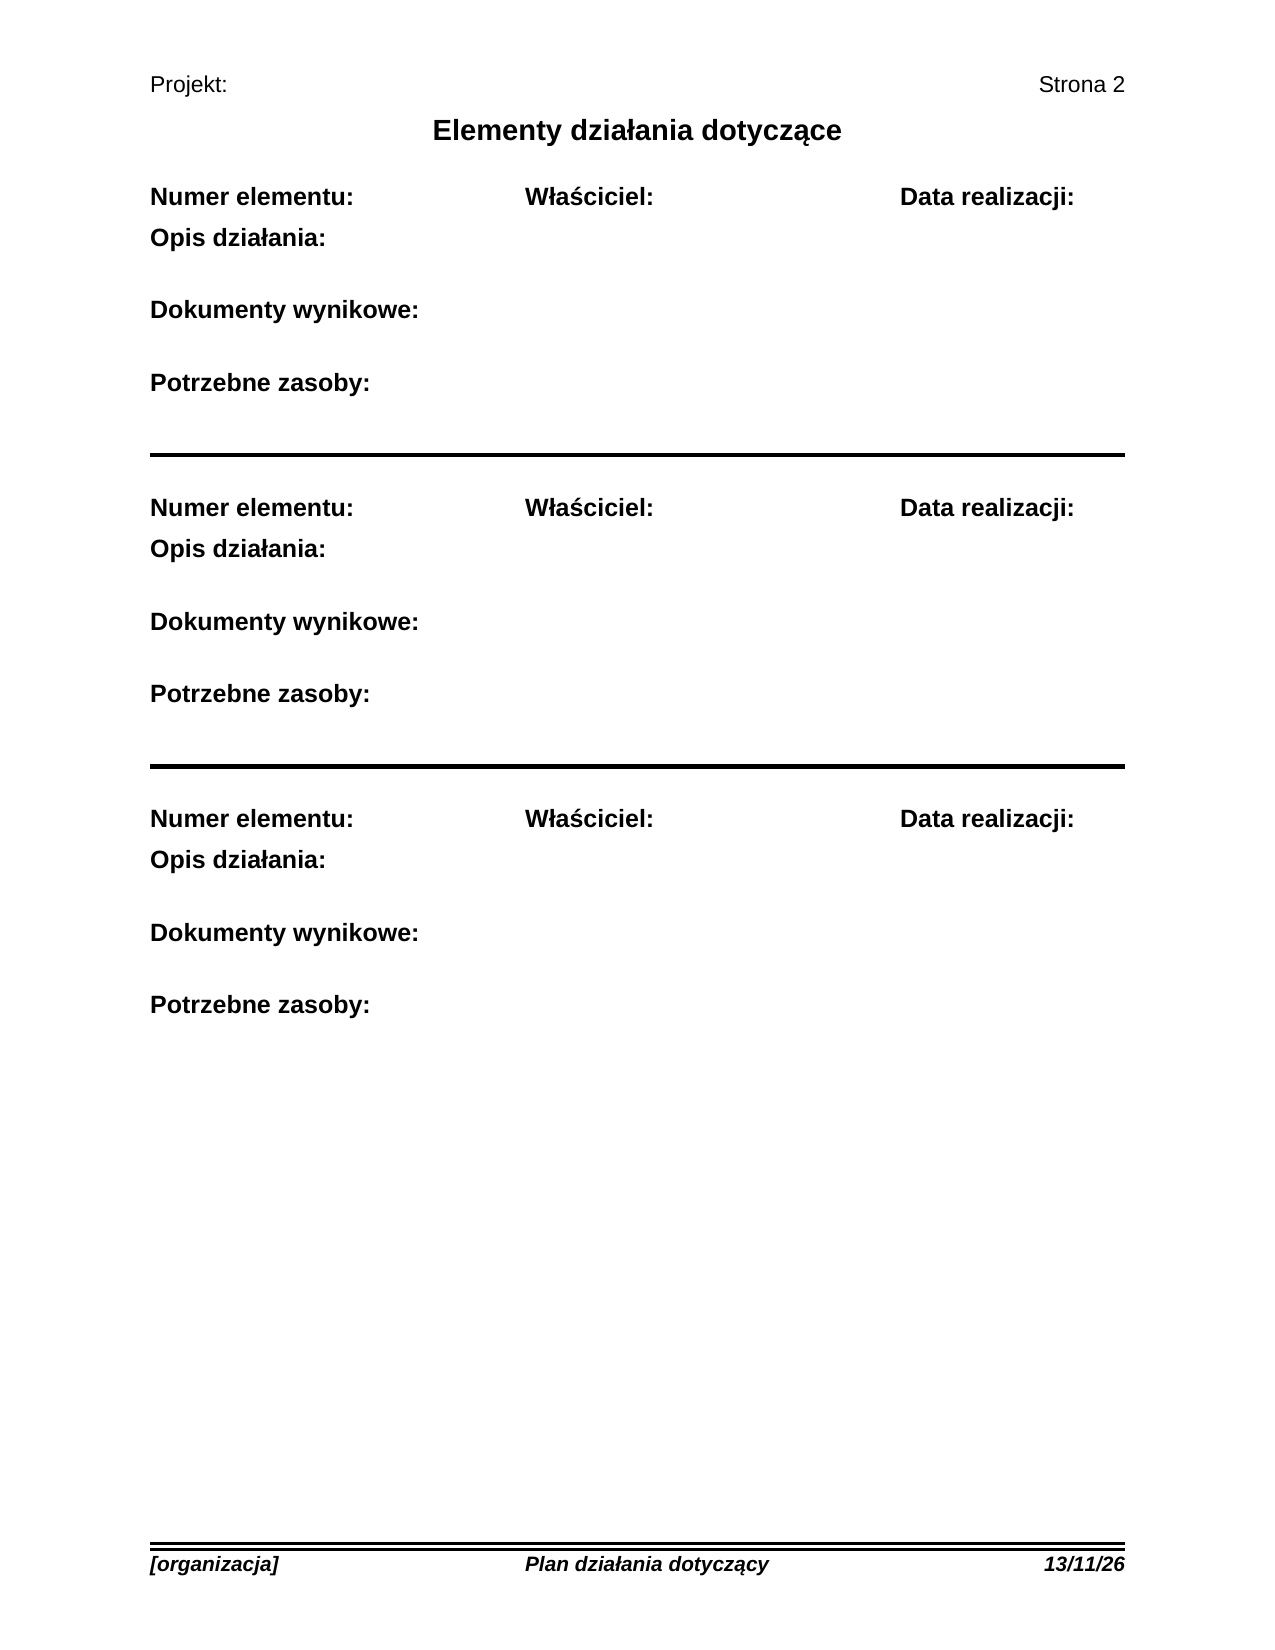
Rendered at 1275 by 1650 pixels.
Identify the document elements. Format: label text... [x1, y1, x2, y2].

text Dokumenty wynikowe: [150, 295, 1125, 324]
text Opis działania: [150, 845, 1125, 874]
text Potrzebne zasoby: [150, 368, 1125, 396]
text Dokumenty wynikowe: [150, 918, 1125, 947]
text Opis działania: [150, 223, 1125, 251]
text Numer elementu: Właściciel: Data realizacji: [150, 181, 1125, 210]
text Opis działania: [150, 534, 1125, 563]
text Potrzebne zasoby: [150, 990, 1125, 1019]
text Potrzebne zasoby: [150, 679, 1125, 708]
title Elementy działania dotyczące [150, 112, 1125, 146]
text Numer elementu: Właściciel: Data realizacji: [150, 493, 1125, 522]
text Dokumenty wynikowe: [150, 607, 1125, 635]
text Numer elementu: Właściciel: Data realizacji: [150, 804, 1125, 833]
